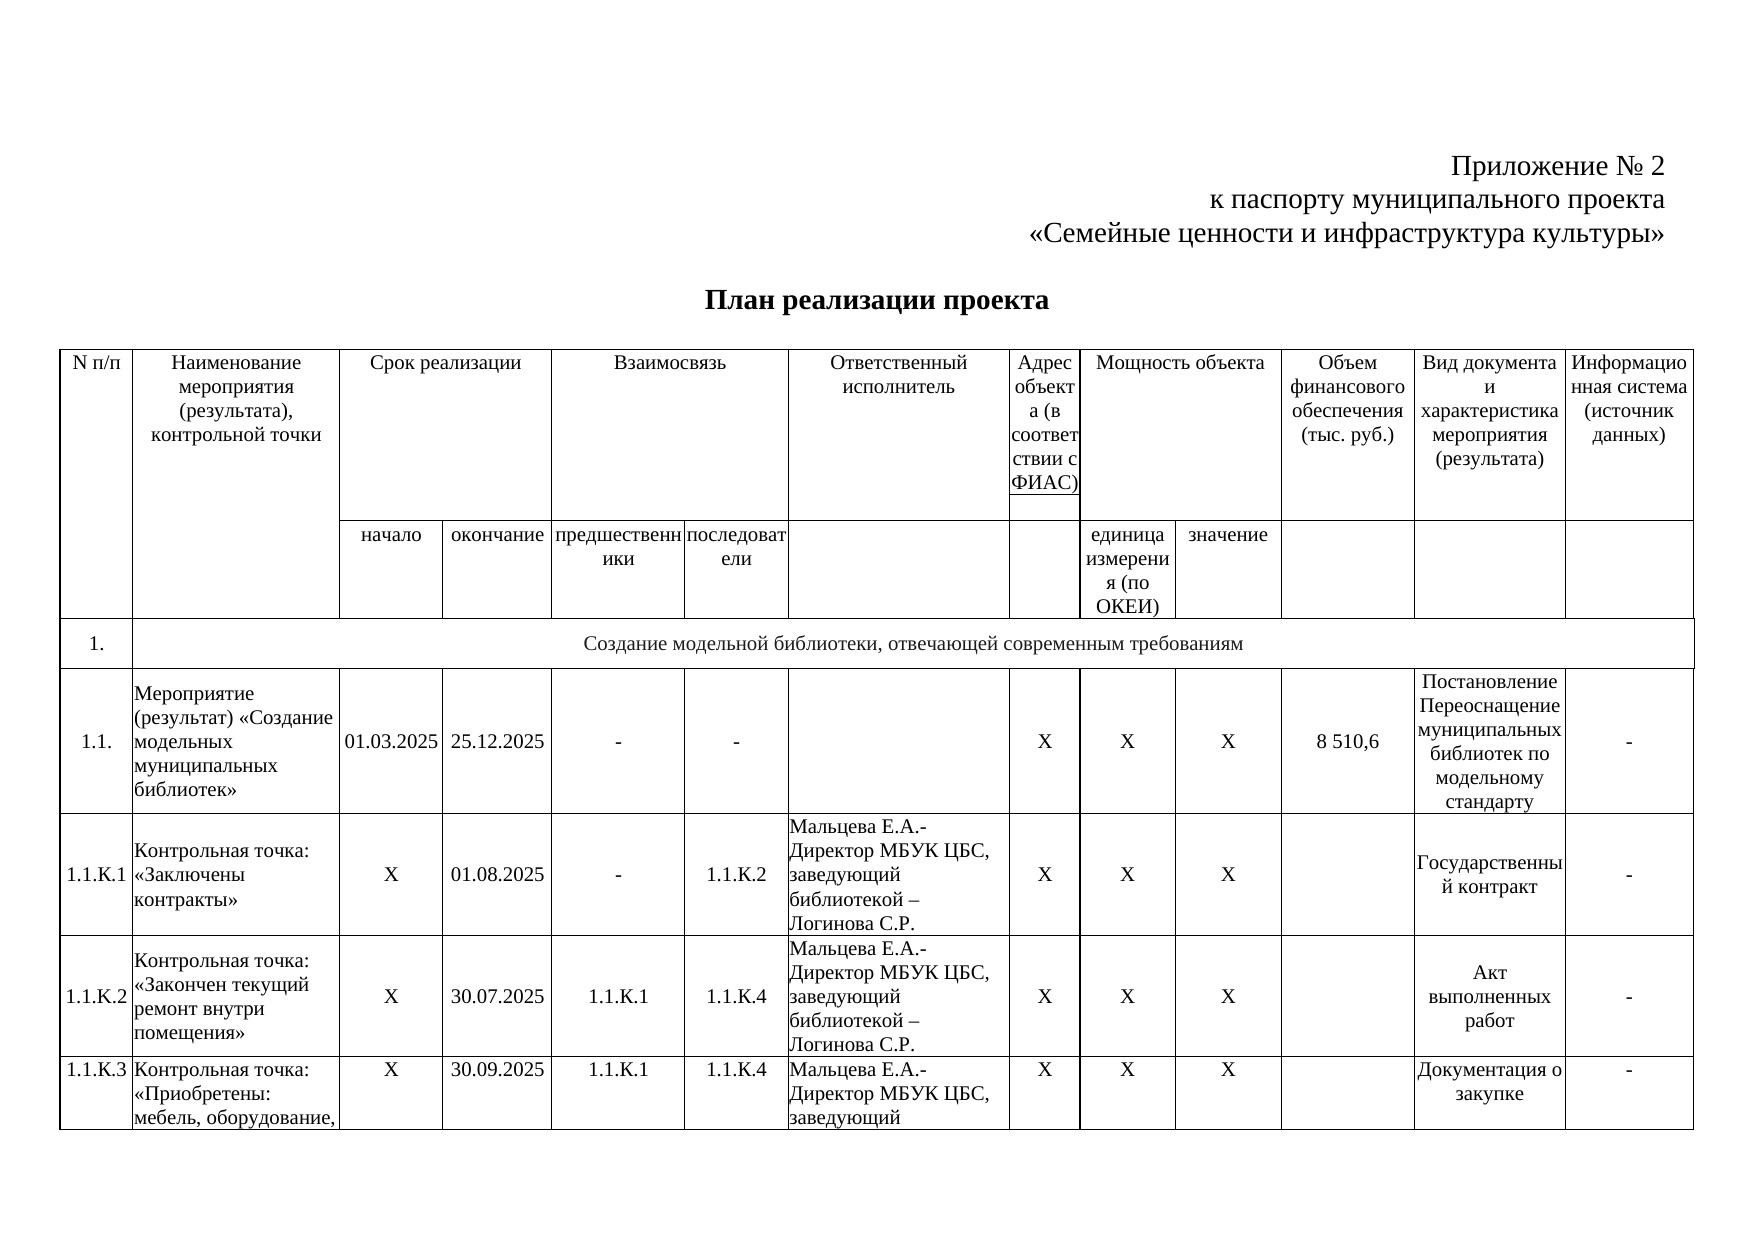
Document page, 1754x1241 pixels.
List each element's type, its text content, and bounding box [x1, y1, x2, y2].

table_cell 1. [61, 619, 132, 668]
text «Семейные ценности и инфраструктура культуры» [89, 215, 1665, 248]
table_cell 1.1.К.1 [552, 1057, 684, 1129]
table_cell [1282, 521, 1414, 618]
table_cell [1282, 1057, 1414, 1129]
table_cell 1.1.К.2 [685, 814, 788, 934]
table_cell [1010, 521, 1079, 618]
table_cell X [1010, 814, 1079, 934]
table_cell Мероприятие (результат) «Создание модельных муниципальных библиотек» [133, 669, 339, 813]
table_cell 1.1. [61, 669, 132, 813]
table_cell X [1081, 936, 1175, 1056]
table_cell X [1081, 814, 1175, 934]
table_cell единица измерения (по ОКЕИ) [1081, 521, 1175, 618]
table_header N п/п [61, 350, 132, 618]
table_cell X [340, 814, 442, 934]
table_cell Создание модельной библиотеки, отвечающей современным требованиям [133, 619, 1694, 668]
table_cell 1.1.К.4 [685, 1057, 788, 1129]
table_cell 25.12.2025 [443, 669, 551, 813]
text Приложение № 2 [89, 148, 1665, 181]
table_cell X [1081, 1057, 1175, 1129]
table_cell значение [1176, 521, 1281, 618]
table_cell [1415, 521, 1565, 618]
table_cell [789, 1057, 1009, 1129]
table_cell Контрольная точка: «Закончен текущий ремонт внутри помещения» [133, 936, 339, 1056]
table_cell 1.1.К.4 [685, 936, 788, 1056]
table_cell 1.1.К.1 [552, 936, 684, 1056]
table_header Информационная система (источник данных) [1566, 350, 1693, 520]
table_cell Контрольная точка: «Заключены контракты» [133, 814, 339, 934]
table_cell 01.08.2025 [443, 814, 551, 934]
text План реализации проекта [89, 282, 1665, 315]
table_cell X [1010, 936, 1079, 1056]
table_cell 8 510,6 [1282, 669, 1414, 813]
table_header Мощность объекта [1081, 350, 1281, 520]
table_cell - [1566, 669, 1693, 813]
table_cell 1.1.К.1 [61, 814, 132, 934]
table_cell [1415, 1057, 1565, 1129]
table_cell окончание [443, 521, 551, 618]
table_cell X [1176, 669, 1281, 813]
table_header Адрес объекта (в соответствии с ФИАС) [1010, 350, 1079, 494]
table_cell [1282, 936, 1414, 1056]
table_cell начало [340, 521, 442, 618]
table_cell Мальцева Е.А.- Директор МБУК ЦБС, заведующий библиотекой – Логинова С.Р. [789, 814, 1009, 934]
table_cell последователи [685, 521, 788, 618]
table_cell X [1176, 936, 1281, 1056]
table_cell [1010, 495, 1079, 520]
table_header Ответственный исполнитель [789, 350, 1009, 520]
table_cell X [1176, 1057, 1281, 1129]
table_cell Постановление Переоснащение муниципальных библиотек по модельному стандарту [1415, 669, 1565, 813]
table_cell - [1566, 936, 1693, 1056]
table_header Взаимосвязь [552, 350, 788, 520]
table_cell 1.1.К.3 [61, 1057, 132, 1129]
list к паспорту муниципального проекта [164, 181, 1665, 215]
table_header Срок реализации [340, 350, 551, 520]
table_cell X [1010, 1057, 1079, 1129]
table_cell - [552, 814, 684, 934]
table_cell [1282, 814, 1414, 934]
table_cell 1.1.K.2 [61, 936, 132, 1056]
table_cell [789, 521, 1009, 618]
table_header Объем финансового обеспечения (тыс. руб.) [1282, 350, 1414, 520]
table_header Наименование мероприятия (результата), контрольной точки [133, 350, 339, 618]
table_cell X [340, 1057, 442, 1129]
table_cell Мальцева Е.А.- Директор МБУК ЦБС, заведующий библиотекой – Логинова С.Р. [789, 936, 1009, 1056]
table_cell 30.09.2025 [443, 1057, 551, 1129]
table_header Вид документа и характеристика мероприятия (результата) [1415, 350, 1565, 520]
table_cell Акт выполненных работ [1415, 936, 1565, 1056]
table_cell - [1566, 1057, 1693, 1129]
table_cell X [1010, 669, 1079, 813]
table_cell Государственный контракт [1415, 814, 1565, 934]
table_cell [133, 1057, 339, 1129]
table_cell 30.07.2025 [443, 936, 551, 1056]
table_cell - [685, 669, 788, 813]
table_cell [789, 669, 1009, 813]
table_cell X [340, 936, 442, 1056]
table_cell - [1566, 814, 1693, 934]
table_cell [1566, 521, 1693, 618]
table_cell - [552, 669, 684, 813]
table_cell предшественники [552, 521, 684, 618]
table_cell X [1081, 669, 1175, 813]
table_cell 01.03.2025 [340, 669, 442, 813]
table_cell X [1176, 814, 1281, 934]
